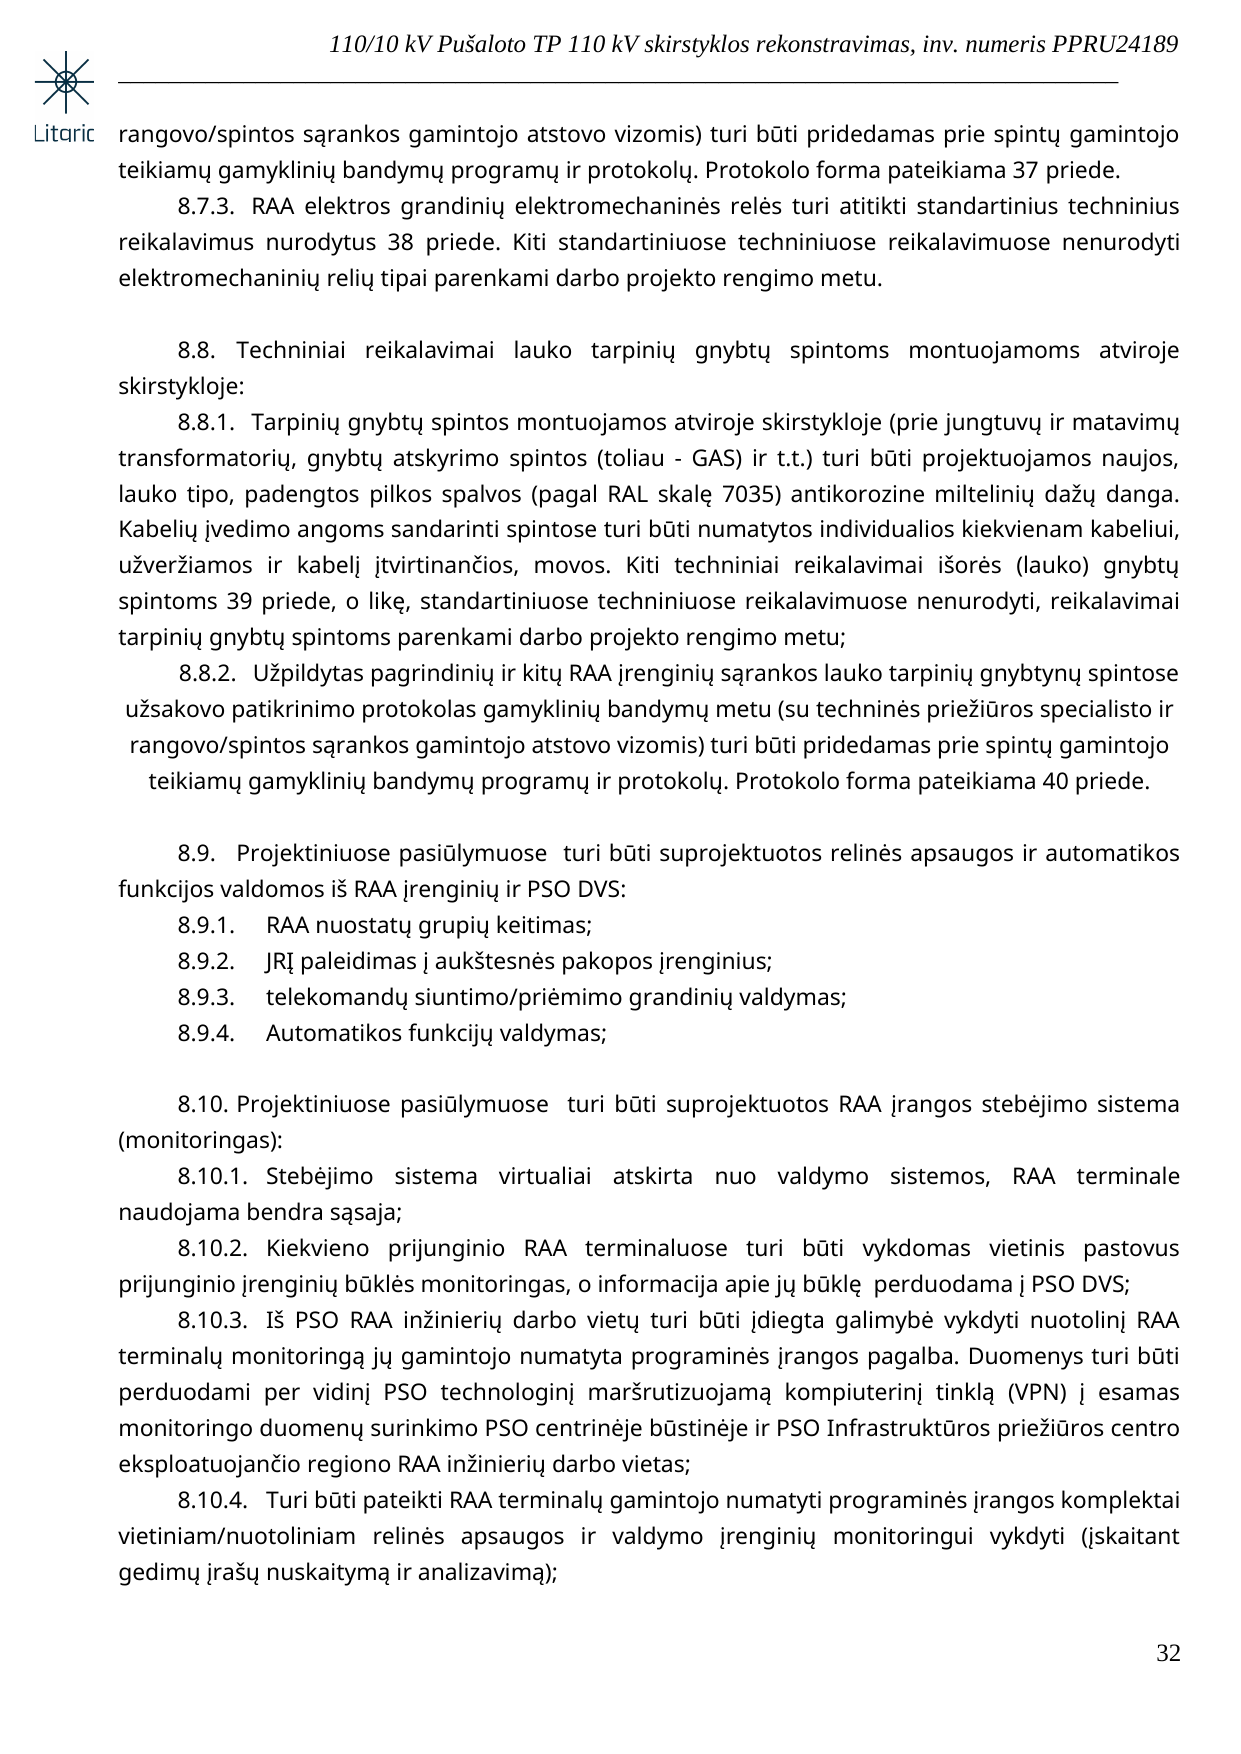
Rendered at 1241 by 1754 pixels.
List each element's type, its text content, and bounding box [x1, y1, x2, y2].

picture [34, 51, 94, 142]
list RAA nuostatų grupių keitimas; [118, 909, 1181, 940]
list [118, 118, 1181, 185]
list Užpildytas pagrindinių ir kitų RAA įrenginių sąrankos lauko tarpinių gnybtynų spintose užsakovo patikrinimo protokolas gamyklinių bandymų metu (su techninės priežiūros specialisto ir rangovo/spintos sąrankos gamintojo atstovo vizomis) turi būti pridedamas prie spintų gamintojo teikiamų gamyklinių bandymų programų ir protokolų. Protokolo forma pateikiama 40 priede. [118, 657, 1181, 796]
list Turi būti pateikti RAA terminalų gamintojo numatyti programinės įrangos komplektai vietiniam/nuotoliniam relinės apsaugos ir valdymo įrenginių monitoringui vykdyti (įskaitant gedimų įrašų nuskaitymą ir analizavimą); [118, 1484, 1181, 1587]
list Projektiniuose pasiūlymuose turi būti suprojektuotos relinės apsaugos ir automatikos funkcijos valdomos iš RAA įrenginių ir PSO DVS: [118, 837, 1181, 904]
list Techniniai reikalavimai lauko tarpinių gnybtų spintoms montuojamoms atviroje skirstykloje: [118, 334, 1181, 401]
list Iš PSO RAA inžinierių darbo vietų turi būti įdiegta galimybė vykdyti nuotolinį RAA terminalų monitoringą jų gamintojo numatyta programinės įrangos pagalba. Duomenys turi būti perduodami per vidinį PSO technologinį maršrutizuojamą kompiuterinį tinklą (VPN) į esamas monitoringo duomenų surinkimo PSO centrinėje būstinėje ir PSO Infrastruktūros priežiūros centro eksploatuojančio regiono RAA inžinierių darbo vietas; [118, 1304, 1181, 1479]
list Automatikos funkcijų valdymas; [118, 1017, 1181, 1048]
list Tarpinių gnybtų spintos montuojamos atviroje skirstykloje (prie jungtuvų ir matavimų transformatorių, gnybtų atskyrimo spintos (toliau - GAS) ir t.t.) turi būti projektuojamos naujos, lauko tipo, padengtos pilkos spalvos (pagal RAL skalę 7035) antikorozine miltelinių dažų danga. Kabelių įvedimo angoms sandarinti spintose turi būti numatytos individualios kiekvienam kabeliui, užveržiamos ir kabelį įtvirtinančios, movos. Kiti techniniai reikalavimai išorės (lauko) gnybtų spintoms 39 priede, o likę, standartiniuose techniniuose reikalavimuose nenurodyti, reikalavimai tarpinių gnybtų spintoms parenkami darbo projekto rengimo metu; [118, 406, 1181, 652]
list Kiekvieno prijunginio RAA terminaluose turi būti vykdomas vietinis pastovus prijunginio įrenginių būklės monitoringas, o informacija apie jų būklę perduodama į PSO DVS; [118, 1232, 1181, 1299]
list Stebėjimo sistema virtualiai atskirta nuo valdymo sistemos, RAA terminale naudojama bendra sąsaja; [118, 1160, 1181, 1227]
list Projektiniuose pasiūlymuose turi būti suprojektuotos RAA įrangos stebėjimo sistema (monitoringas): [118, 1088, 1181, 1156]
list JRĮ paleidimas į aukštesnės pakopos įrenginius; [118, 945, 1181, 976]
list telekomandų siuntimo/priėmimo grandinių valdymas; [118, 981, 1181, 1012]
list RAA elektros grandinių elektromechaninės relės turi atitikti standartinius techninius reikalavimus nurodytus 38 priede. Kiti standartiniuose techniniuose reikalavimuose nenurodyti elektromechaninių relių tipai parenkami darbo projekto rengimo metu. [118, 190, 1181, 293]
